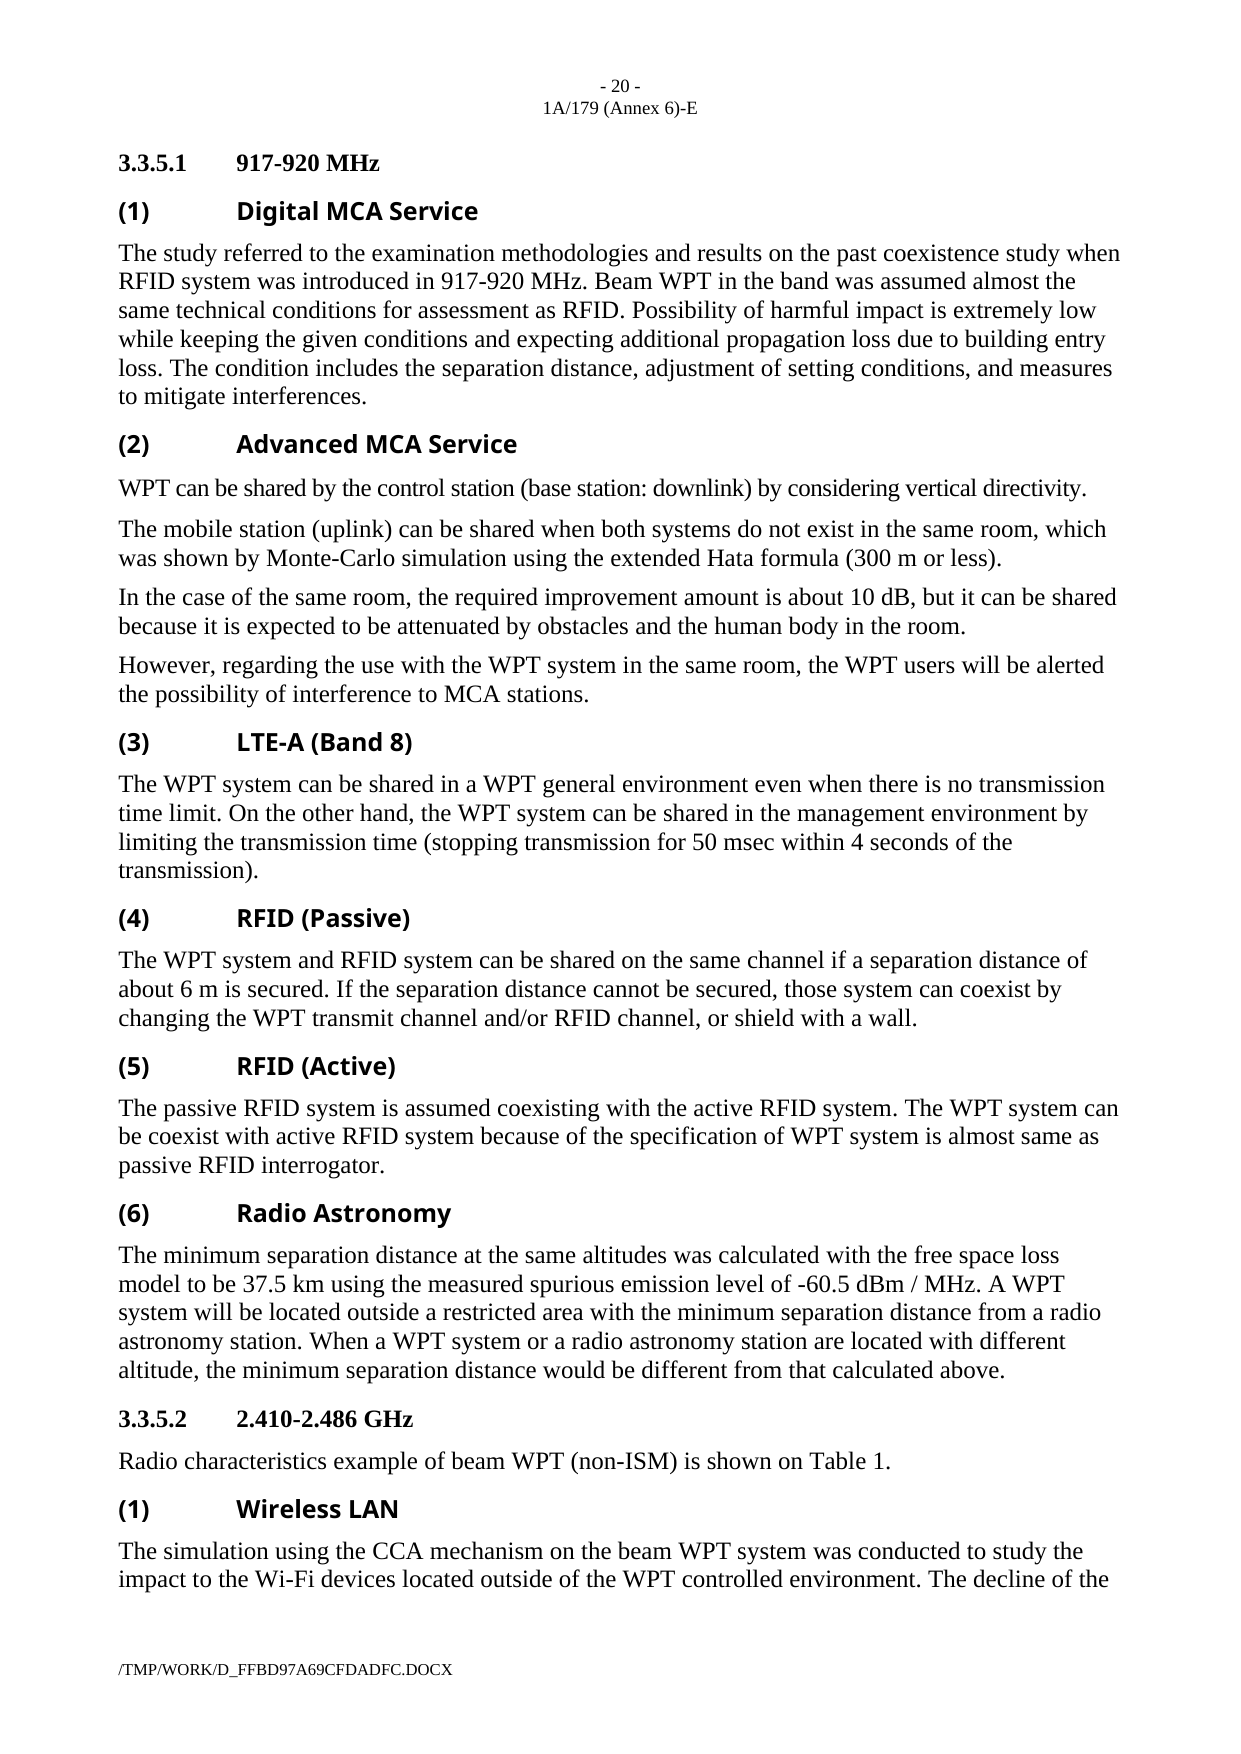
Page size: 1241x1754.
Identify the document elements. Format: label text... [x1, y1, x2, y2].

subtitle (5) RFID (Active) [118, 1048, 1122, 1082]
text However, regarding the use with the WPT system in the same room, the WPT users will be alerted the possibility of interference to MCA stations. [118, 650, 1122, 708]
text WPT can be shared by the control station (base station: downlink) by considering vertical directivity. [118, 473, 1122, 502]
subtitle (1) Digital MCA Service [118, 193, 1122, 227]
subtitle 3.3.5.2 2.410-2.486 GHz [118, 1404, 1122, 1433]
text The mobile station (uplink) can be shared when both systems do not exist in the same room, which was shown by Monte-Carlo simulation using the extended Hata formula (300 m or less). [118, 514, 1122, 572]
text The WPT system can be shared in a WPT general environment even when there is no transmission time limit. On the other hand, the WPT system can be shared in the management environment by limiting the transmission time (stopping transmission for 50 msec within 4 seconds of the transmission). [118, 769, 1122, 884]
subtitle (4) RFID (Passive) [118, 901, 1122, 935]
subtitle (3) LTE-A (Band 8) [118, 724, 1122, 759]
subtitle (2) Advanced MCA Service [118, 427, 1122, 461]
text The study referred to the examination methodologies and results on the past coexistence study when RFID system was introduced in 917-920 MHz. Beam WPT in the band was assumed almost the same technical conditions for assessment as RFID. Possibility of harmful impact is extremely low while keeping the given conditions and expecting additional propagation loss due to building entry loss. The condition includes the separation distance, adjustment of setting conditions, and measures to mitigate interferences. [118, 238, 1122, 410]
text The minimum separation distance at the same altitudes was calculated with the free space loss model to be 37.5 km using the measured spurious emission level of -60.5 dBm / MHz. A WPT system will be located outside a restricted area with the minimum separation distance from a radio astronomy station. When a WPT system or a radio astronomy station are located with different altitude, the minimum separation distance would be different from that calculated above. [118, 1240, 1122, 1384]
text The WPT system and RFID system can be shared on the same channel if a separation distance of about 6 m is secured. If the separation distance cannot be secured, those system can coexist by changing the WPT transmit channel and/or RFID channel, or shield with a wall. [118, 945, 1122, 1031]
text Radio characteristics example of beam WPT (non-ISM) is shown on Table 1. [118, 1446, 1122, 1474]
subtitle (1) Wireless LAN [118, 1491, 1122, 1525]
subtitle 3.3.5.1 917-920 MHz [118, 148, 1122, 176]
text In the case of the same room, the required improvement amount is about 10 dB, but it can be shared because it is expected to be attenuated by obstacles and the human body in the room. [118, 582, 1122, 640]
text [118, 1536, 1122, 1593]
subtitle (6) Radio Astronomy [118, 1196, 1122, 1229]
text The passive RFID system is assumed coexisting with the active RFID system. The WPT system can be coexist with active RFID system because of the specification of WPT system is almost same as passive RFID interrogator. [118, 1093, 1122, 1179]
